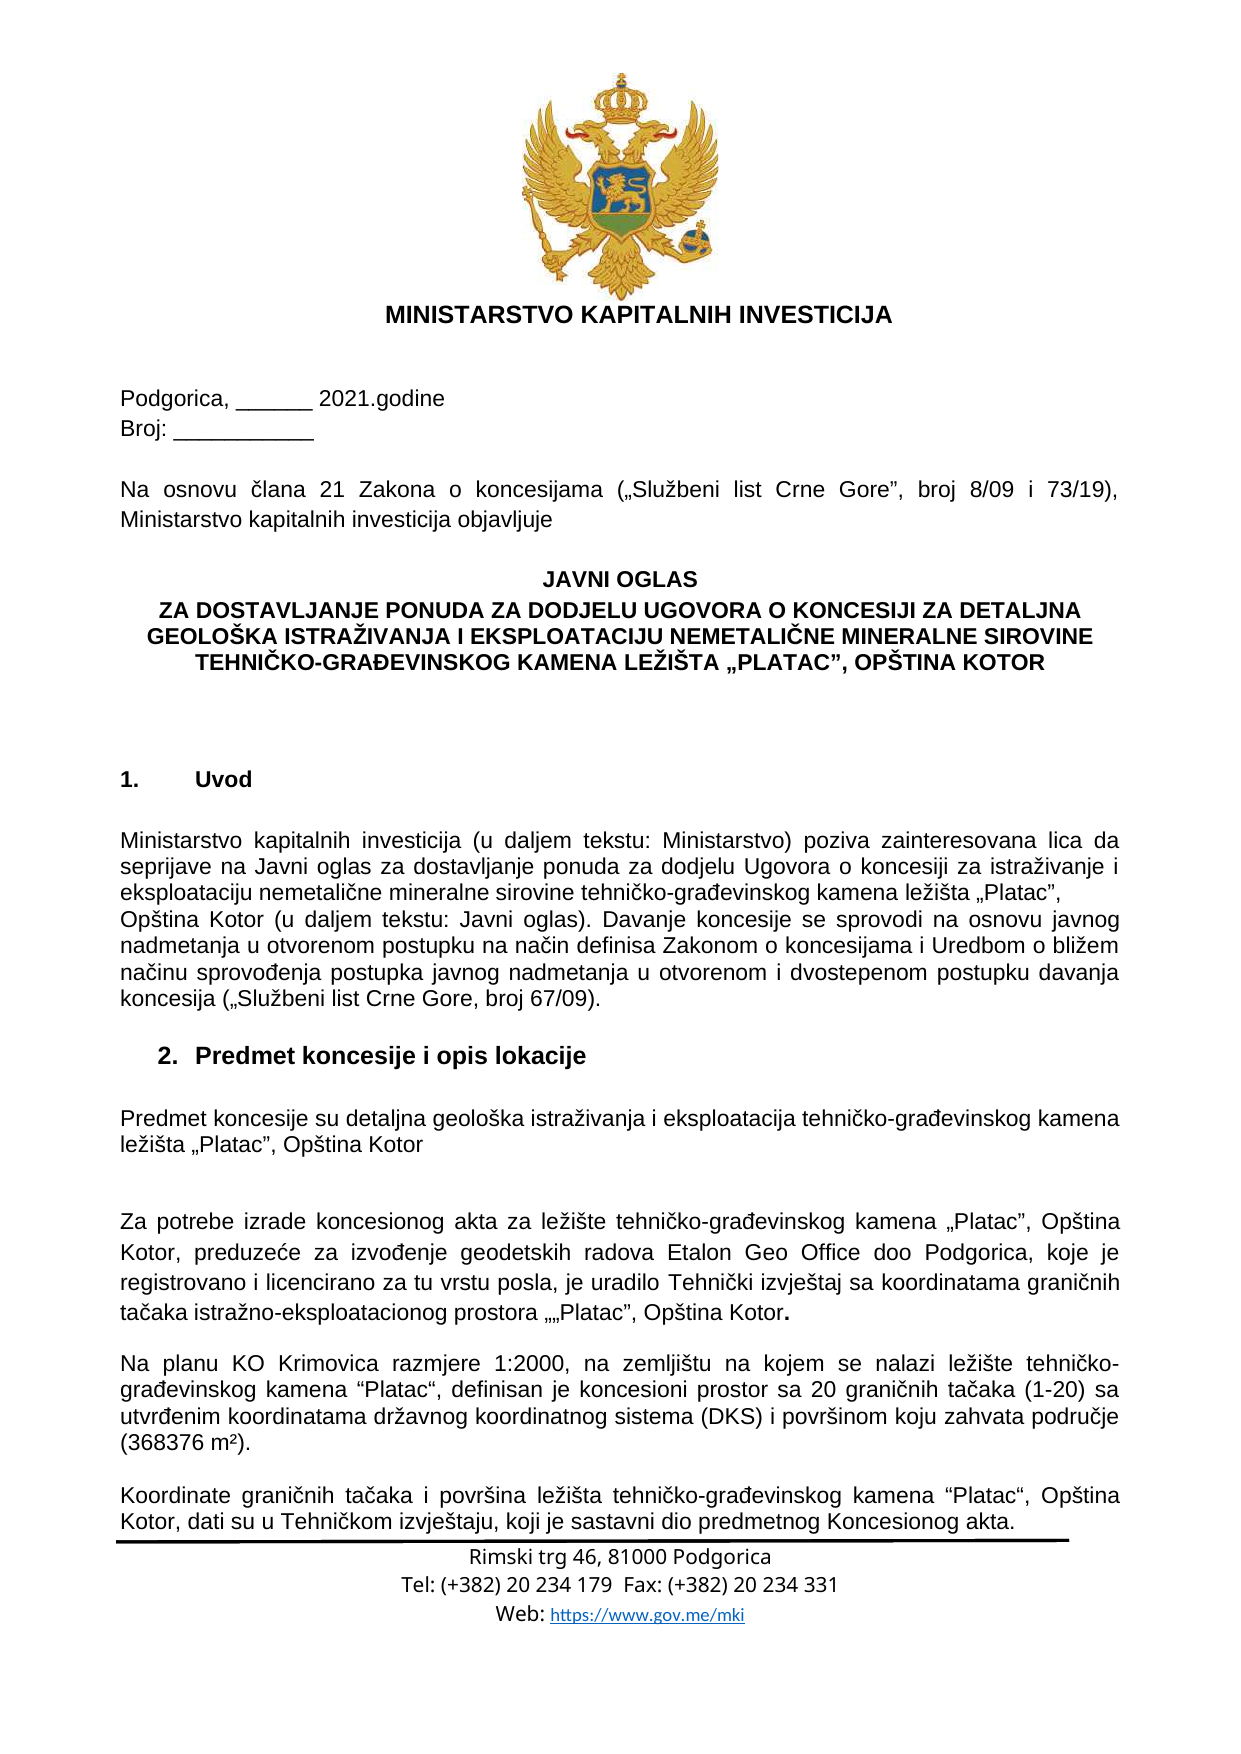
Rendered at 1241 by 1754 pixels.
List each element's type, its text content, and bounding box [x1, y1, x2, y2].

text Za potrebe izrade koncesionog akta za ležište tehničko-građevinskog kamena „Platac”, Opština Kotor, preduzeće za izvođenje geodetskih radova Etalon Geo Office doo Podgorica, koje je registrovano i licencirano za tu vrstu posla, je uradilo Tehnički izvještaj sa koordinatama graničnih tačaka istražno-eksploatacionog prostora „„Platac”, Opština Kotor. [120, 1208, 1120, 1325]
text Ministarstvo kapitalnih investicija (u daljem tekstu: Ministarstvo) poziva zainteresovana lica da seprijave na Javni oglas za dostavljanje ponuda za dodjelu Ugovora o koncesiji za istraživanje i eksploataciju nemetalične mineralne sirovine tehničko-građevinskog kamena ležišta „Platac”, [120, 827, 1120, 906]
text Koordinate graničnih tačaka i površina ležišta tehničko-građevinskog kamena “Platac“, Opština Kotor, dati su u Tehničkom izvještaju, koji je sastavni dio predmetnog Koncesionog akta. [120, 1482, 1120, 1534]
text Opština Kotor (u daljem tekstu: Javni oglas). Davanje koncesije se sprovodi na osnovu javnog nadmetanja u otvorenom postupku na način definisa Zakonom o koncesijama i Uredbom o bližem načinu sprovođenja postupka javnog nadmetanja u otvorenom i dvostepenom postupku davanja koncesija („Službeni list Crne Gore, broj 67/09). [120, 906, 1120, 1011]
text Na planu KO Krimovica razmjere 1:2000, na zemljištu na kojem se nalazi ležište tehničko-građevinskog kamena “Platac“, definisan je koncesioni prostor sa 20 graničnih tačaka (1-20) sa utvrđenim koordinatama državnog koordinatnog sistema (DKS) i površinom koju zahvata područje (368376 m²). [120, 1350, 1120, 1455]
text ZA DOSTAVLJANJE PONUDA ZA DODJELU UGOVORA O KONCESIJI ZA DETALJNA GEOLOŠKA ISTRAŽIVANJA I EKSPLOATACIJU NEMETALIČNE MINERALNE SIROVINE TEHNIČKO-GRAĐEVINSKOG KAMENA LEŽIŠTA „PLATAC”, OPŠTINA KOTOR [120, 597, 1120, 676]
text Predmet koncesije su detaljna geološka istraživanja i eksploatacija tehničko-građevinskog kamena ležišta „Platac”, Opština Kotor [120, 1104, 1120, 1157]
text Podgorica, ______ 2021.godine [120, 385, 1120, 411]
text Broj: ___________ [120, 415, 1120, 442]
list Predmet koncesije i opis lokacije [157, 1041, 1120, 1070]
picture [521, 73, 719, 301]
text JAVNI OGLAS [120, 566, 1120, 593]
text Na osnovu člana 21 Zakona o koncesijama („Službeni list Crne Gore”, broj 8/09 i 73/19), Ministarstvo kapitalnih investicija objavljuje [120, 476, 1120, 532]
list Uvod [120, 766, 1120, 793]
